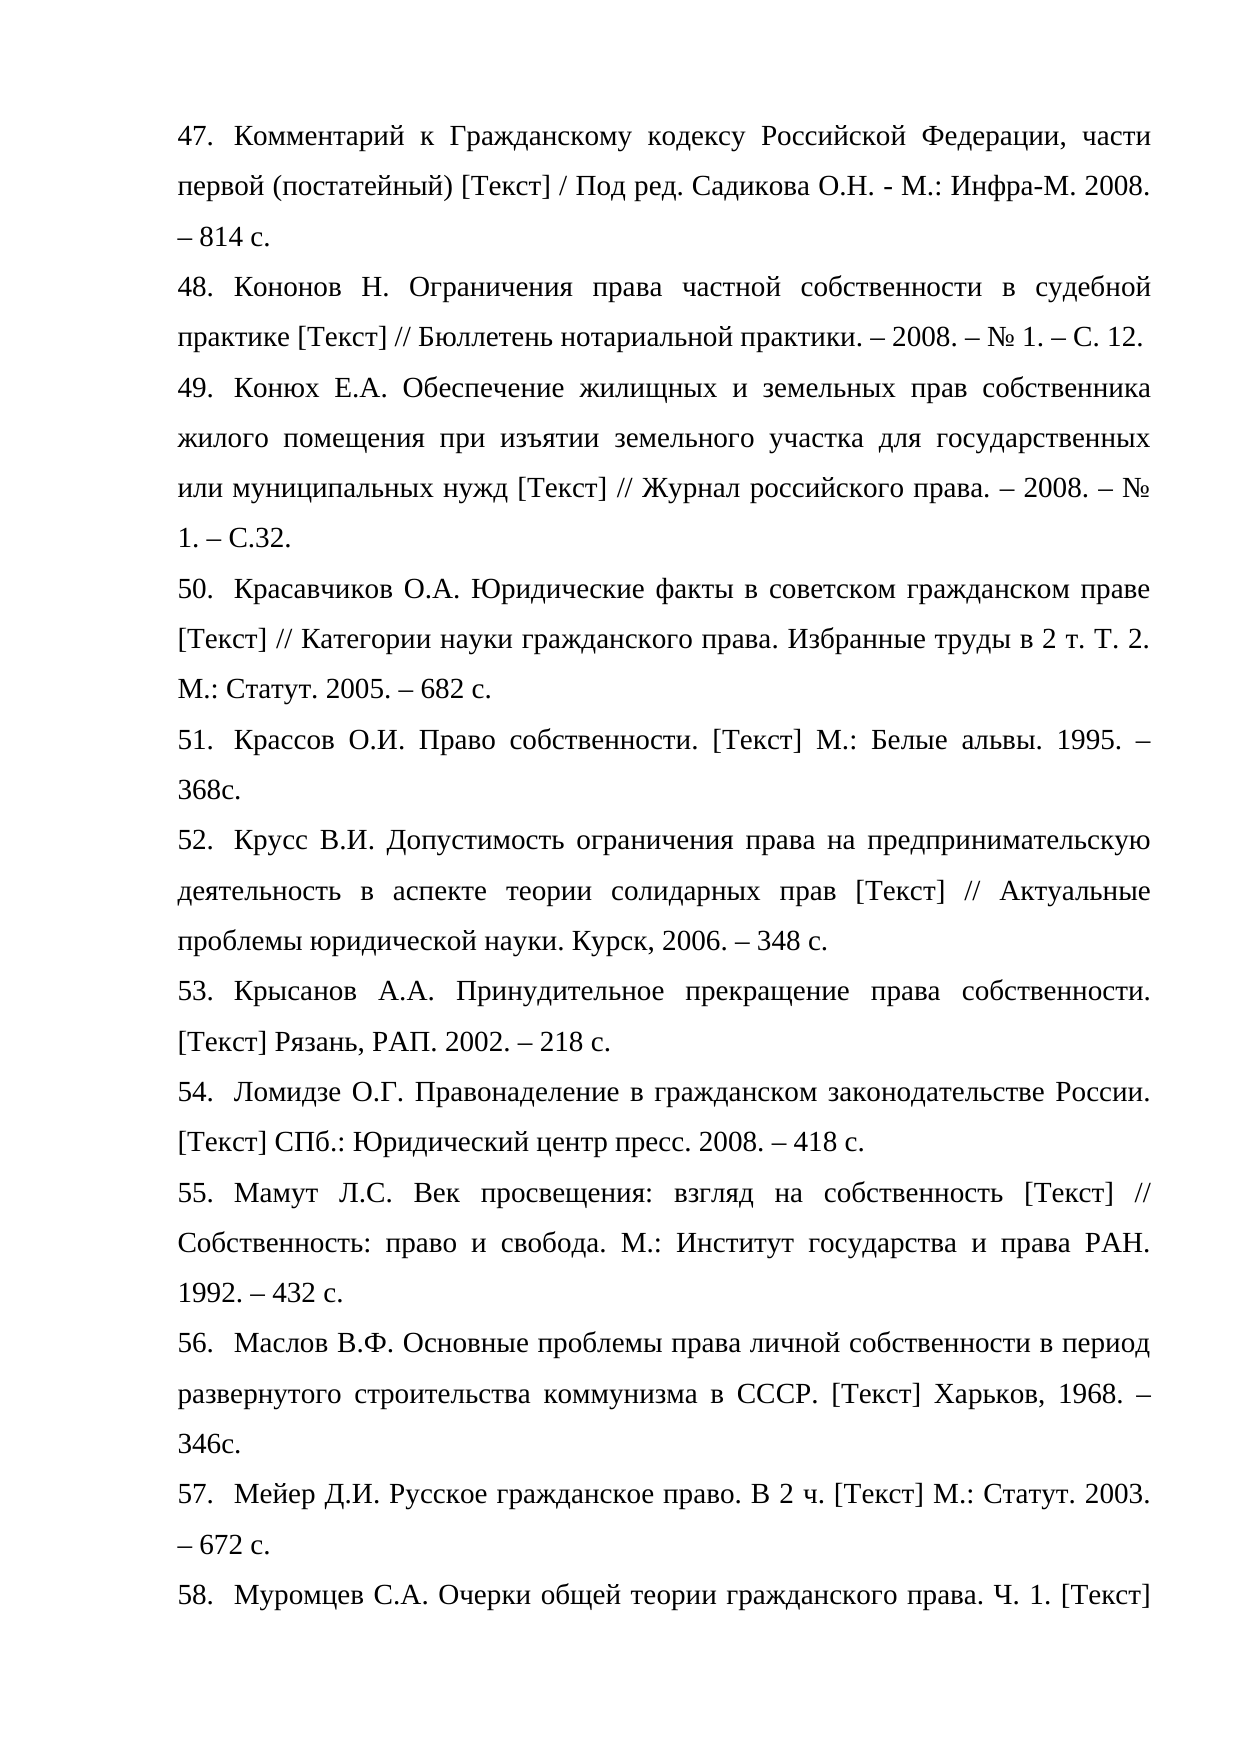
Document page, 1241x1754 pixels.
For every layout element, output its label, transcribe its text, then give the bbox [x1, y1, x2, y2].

list Маслов В.Ф. Основные проблемы права личной собственности в период развернутого строительства коммунизма в СССР. [Текст] Харьков, 1968. – 346с. [177, 1326, 1152, 1460]
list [177, 1577, 1152, 1611]
list Комментарий к Гражданскому кодексу Российской Федерации, части первой (постатейный) [Текст] / Под ред. Садикова О.Н. - М.: Инфра-М. 2008. – 814 с. [177, 118, 1152, 252]
list Мамут Л.С. Век просвещения: взгляд на собственность [Текст] // Собственность: право и свобода. М.: Институт государства и права РАН. 1992. – 432 с. [177, 1175, 1152, 1309]
list Ломидзе О.Г. Правонаделение в гражданском законодательстве России. [Текст] СПб.: Юридический центр пресс. 2008. – 418 с. [177, 1074, 1152, 1158]
list Мейер Д.И. Русское гражданское право. В 2 ч. [Текст] М.: Статут. 2003. – 672 с. [177, 1477, 1152, 1560]
list Крысанов А.А. Принудительное прекращение права собственности. [Текст] Рязань, РАП. 2002. – 218 с. [177, 973, 1152, 1057]
list Кононов Н. Ограничения права частной собственности в судебной практике [Текст] // Бюллетень нотариальной практики. – 2008. – № 1. – С. 12. [177, 269, 1152, 353]
list Крусс В.И. Допустимость ограничения права на предпринимательскую деятельность в аспекте теории солидарных прав [Текст] // Актуальные проблемы юридической науки. Курск, 2006. – 348 с. [177, 822, 1152, 957]
list Конюх Е.А. Обеспечение жилищных и земельных прав собственника жилого помещения при изъятии земельного участка для государственных или муниципальных нужд [Текст] // Журнал российского права. – 2008. – № 1. – С.32. [177, 370, 1152, 554]
list Красавчиков О.А. Юридические факты в советском гражданском праве [Текст] // Категории науки гражданского права. Избранные труды в 2 т. Т. 2. М.: Статут. 2005. – 682 с. [177, 571, 1152, 705]
list Крассов О.И. Право собственности. [Текст] М.: Белые альвы. 1995. –368с. [177, 722, 1152, 806]
